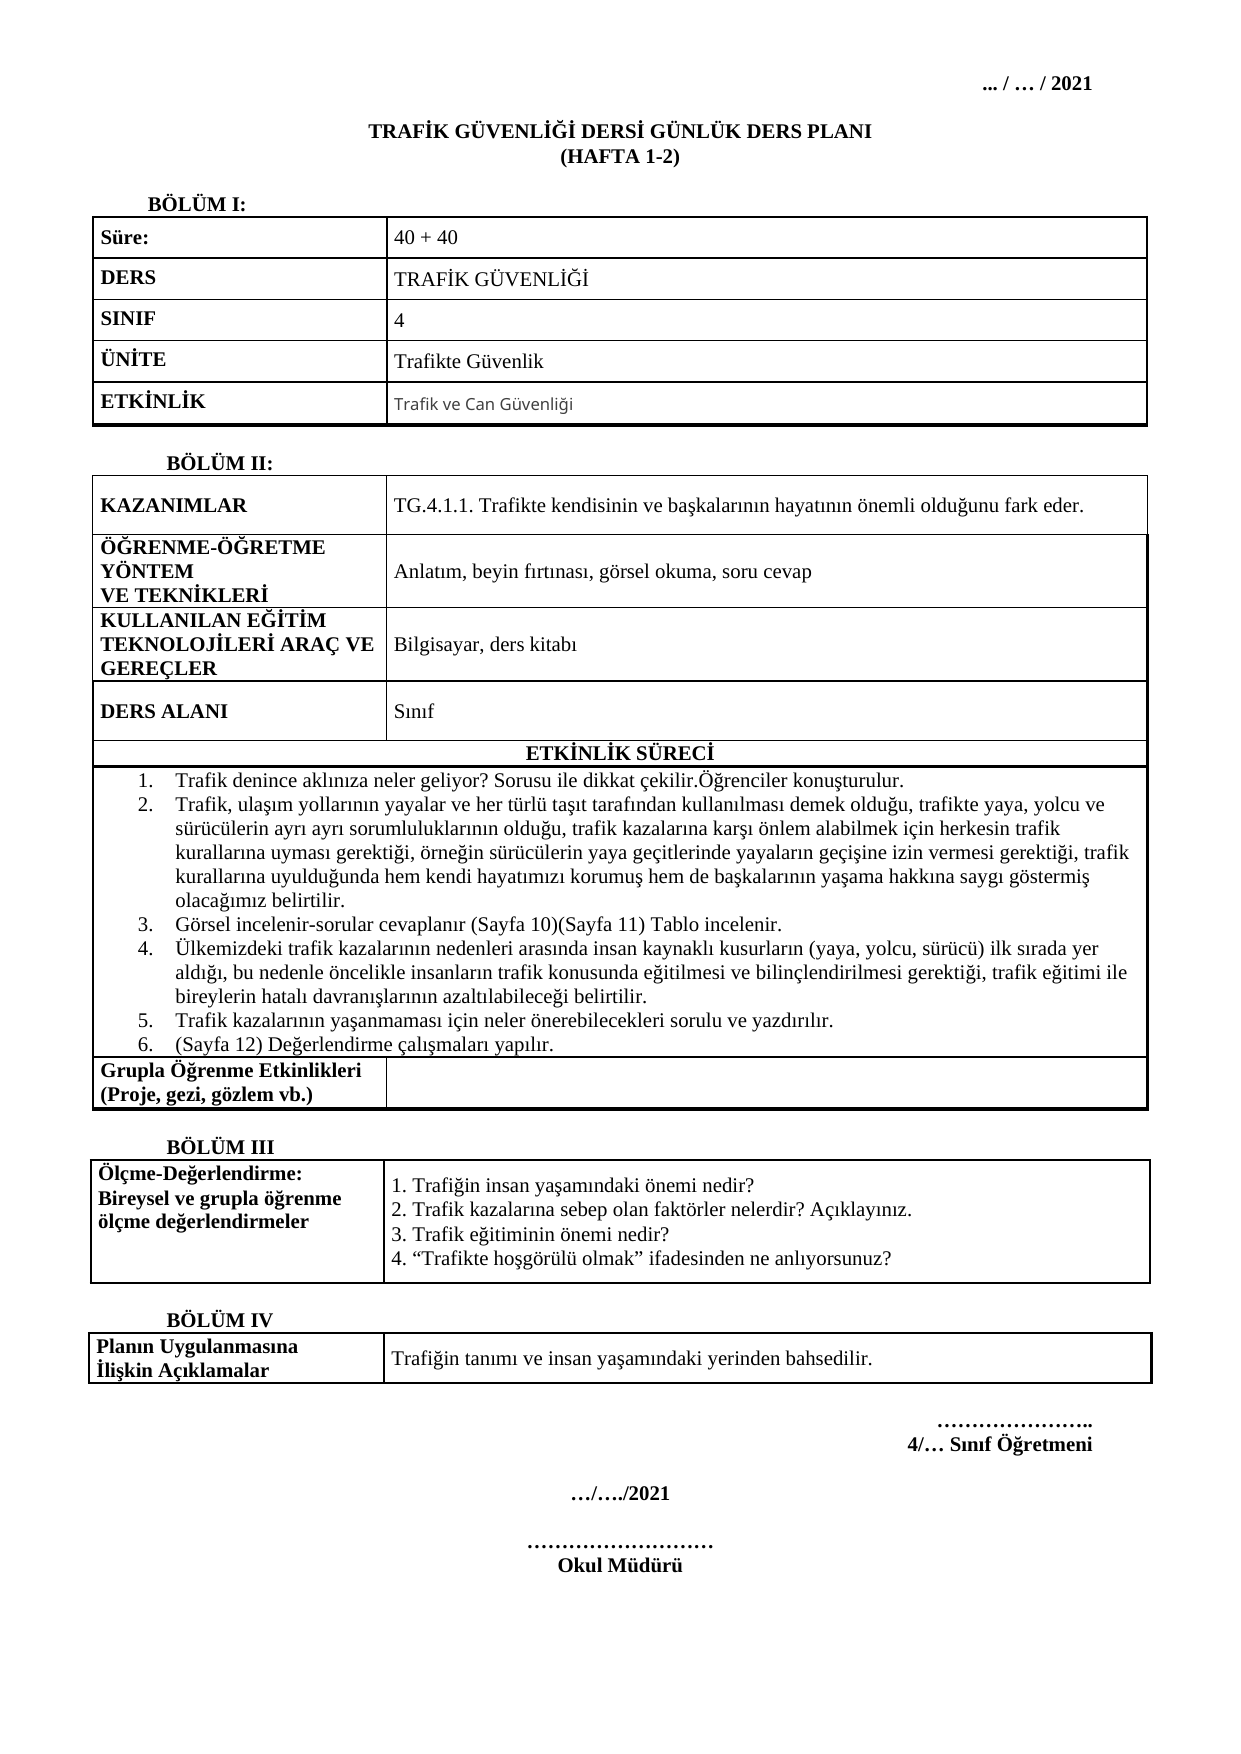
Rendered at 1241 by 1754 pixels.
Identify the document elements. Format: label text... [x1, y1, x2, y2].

table_cell ÖĞRENME-ÖĞRETME YÖNTEM VE TEKNİKLERİ [93, 535, 386, 607]
table_cell DERS [94, 259, 386, 298]
table_cell DERS ALANI [94, 682, 386, 740]
text Okul Müdürü [148, 1553, 1092, 1577]
text ... / … / 2021 [148, 71, 1092, 95]
text TRAFİK GÜVENLİĞİ DERSİ GÜNLÜK DERS PLANI [148, 119, 1092, 143]
table_cell KULLANILAN EĞİTİM TEKNOLOJİLERİ ARAÇ VE GEREÇLER [93, 608, 386, 680]
table_cell Grupla Öğrenme Etkinlikleri (Proje, gezi, gözlem vb.) [94, 1058, 386, 1106]
table_header 1. Trafiğin insan yaşamındaki önemi nedir? 2. Trafik kazalarına sebep olan faktörler nelerdir? Açıklayınız. 3. Trafik eğitiminin önemi nedir? 4. “Trafikte hoşgörülü olmak” ifadesinden ne anlıyorsunuz? [385, 1161, 1149, 1282]
table_header Trafiğin tanımı ve insan yaşamındaki yerinden bahsedilir. [385, 1334, 1150, 1382]
table_cell Sınıf [387, 682, 1146, 740]
subtitle BÖLÜM III [148, 1135, 1092, 1159]
table_cell 4 [388, 300, 1146, 340]
text ……………………… [148, 1528, 1092, 1553]
text 4/… Sınıf Öğretmeni [148, 1432, 1092, 1456]
table_header Süre: [94, 218, 386, 257]
text …/…./2021 [148, 1480, 1092, 1504]
text BÖLÜM I: [148, 192, 1092, 216]
table_header 40 + 40 [388, 218, 1146, 257]
table_header Ölçme-Değerlendirme: Bireysel ve grupla öğrenme ölçme değerlendirmeler [92, 1161, 383, 1282]
text BÖLÜM II: [148, 451, 1092, 475]
table_cell ÜNİTE [94, 341, 386, 381]
table_cell TRAFİK GÜVENLİĞİ [388, 259, 1146, 298]
table_cell Trafik ve Can Güvenliği [388, 383, 1146, 422]
table_header Planın Uygulanmasına İlişkin Açıklamalar [90, 1334, 383, 1382]
table_cell Trafik denince aklınıza neler geliyor? Sorusu ile dikkat çekilir.Öğrenciler konuşturulur. Trafik, ulaşım yollarının yayalar ve her türlü taşıt tarafından kullanılması demek olduğu, trafikte yaya, yolcu ve sürücülerin ayrı ayrı sorumluluklarının olduğu, trafik kazalarına karşı önlem alabilmek için herkesin trafik kurallarına uyması gerektiği, örneğin sürücülerin yaya geçitlerinde yayaların geçişine izin vermesi gerektiği, trafik kurallarına uyulduğunda hem kendi hayatımızı korumuş hem de başkalarının yaşama hakkına saygı göstermiş olacağımız belirtilir. Görsel incelenir-sorular cevaplanır (Sayfa 10)(Sayfa 11) Tablo incelenir. Ülkemizdeki trafik kazalarının nedenleri arasında insan kaynaklı kusurların (yaya, yolcu, sürücü) ilk sırada yer aldığı, bu nedenle öncelikle insanların trafik konusunda eğitilmesi ve bilinçlendirilmesi gerektiği, trafik eğitimi ile bireylerin hatalı davranışlarının azaltılabileceği belirtilir. Trafik kazalarının yaşanmaması için neler önerebilecekleri sorulu ve yazdırılır. (Sayfa 12) Değerlendirme çalışmaları yapılır. [94, 768, 1146, 1056]
text ………………….. [148, 1408, 1092, 1432]
subtitle BÖLÜM IV [148, 1308, 1092, 1332]
table_cell ETKİNLİK [94, 383, 386, 422]
table_cell ETKİNLİK SÜRECİ [94, 741, 1146, 765]
table_cell Bilgisayar, ders kitabı [387, 608, 1146, 680]
table_header KAZANIMLAR [93, 476, 386, 534]
table_cell [387, 1058, 1146, 1106]
table_header TG.4.1.1. Trafikte kendisinin ve başkalarının hayatının önemli olduğunu fark eder. [387, 476, 1147, 534]
table_cell SINIF [94, 300, 386, 340]
table_cell Trafikte Güvenlik [388, 341, 1146, 381]
text (HAFTA 1-2) [148, 143, 1092, 168]
table_cell Anlatım, beyin fırtınası, görsel okuma, soru cevap [387, 535, 1146, 607]
